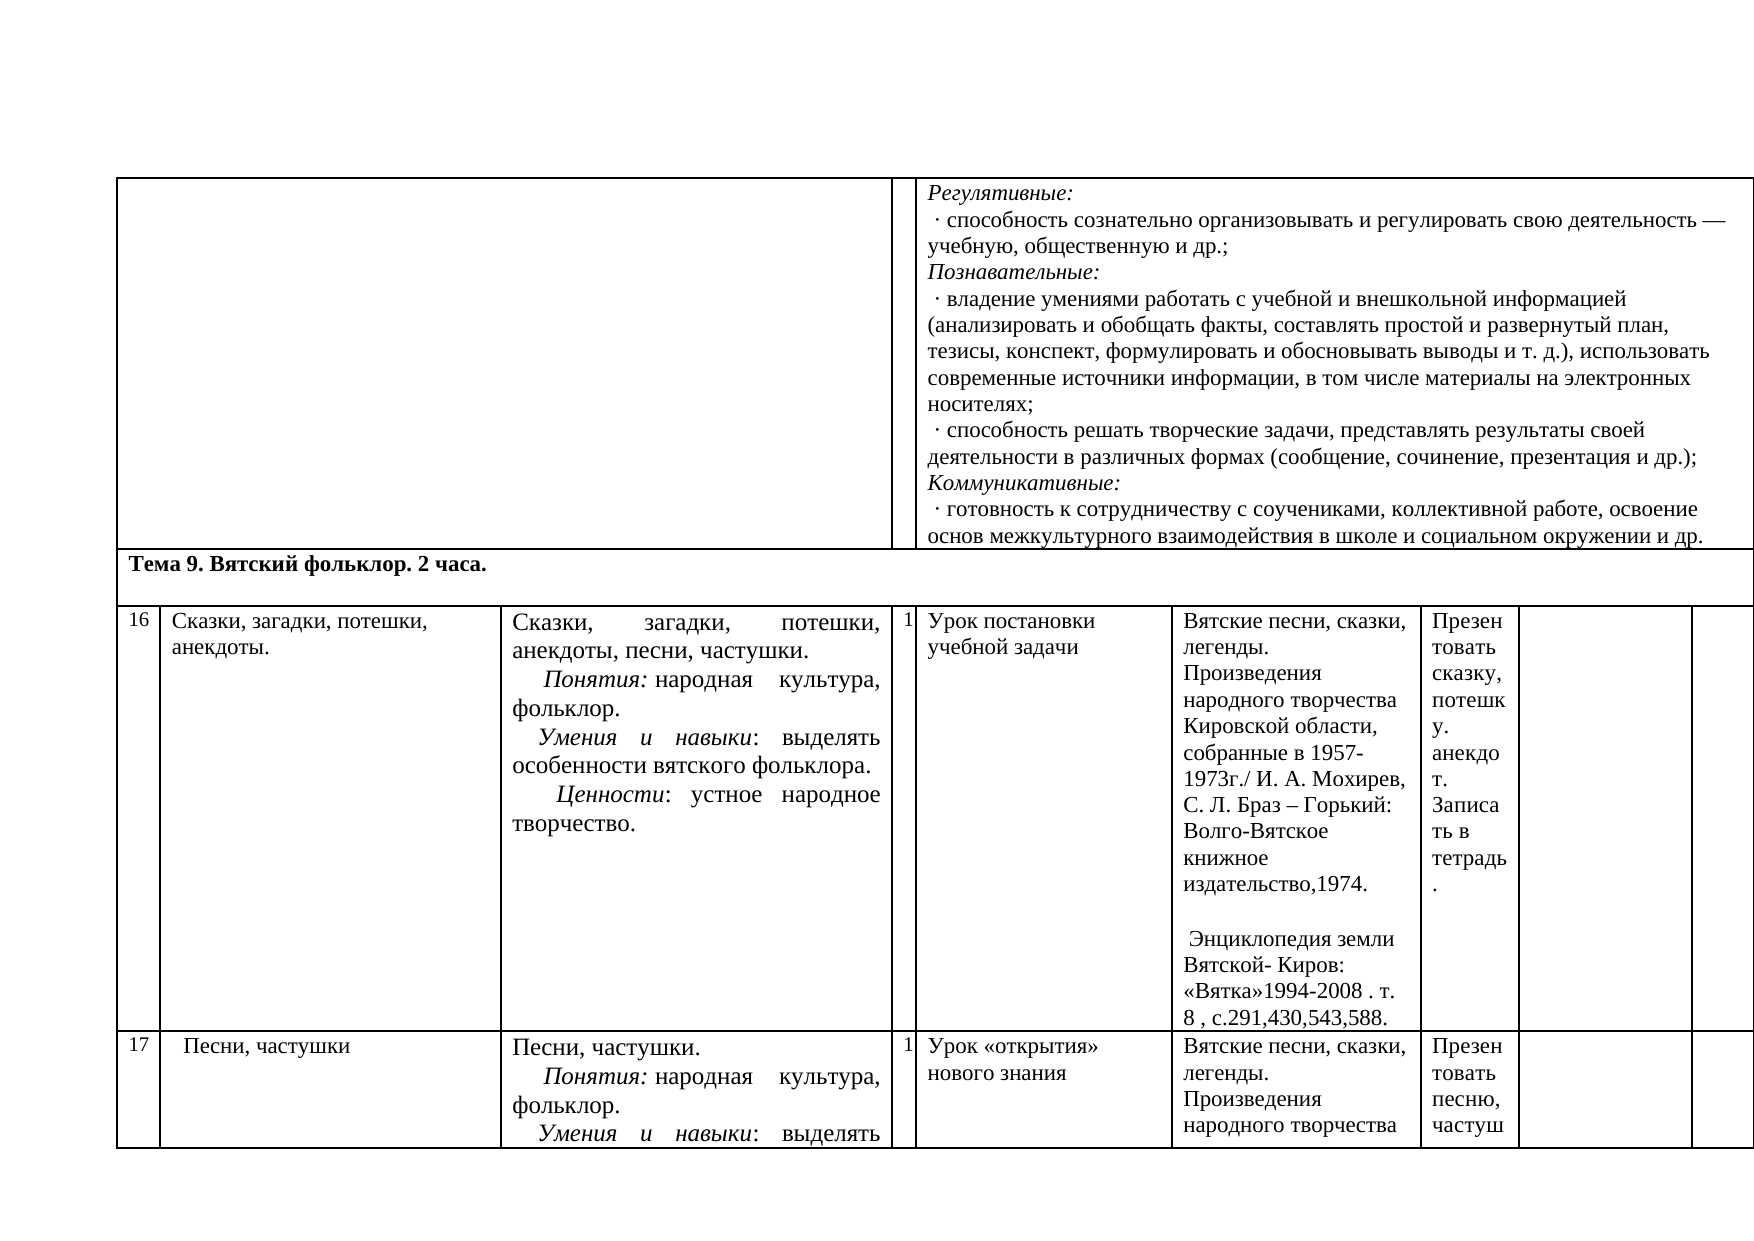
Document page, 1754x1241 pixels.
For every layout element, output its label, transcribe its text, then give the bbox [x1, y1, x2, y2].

table_cell Тема 9. Вятский фольклор. 2 часа. [118, 550, 1753, 605]
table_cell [1422, 1032, 1518, 1147]
table_cell Урок постановки учебной задачи [917, 607, 1171, 1030]
table_cell Презентовать сказку, потешку. анекдот. Записать в тетрадь. [1422, 607, 1518, 1030]
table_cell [502, 1032, 891, 1147]
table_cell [118, 179, 891, 548]
table_cell 1 [893, 607, 915, 1030]
table_cell Песни, частушки [161, 1032, 500, 1147]
table_cell [1693, 1032, 1753, 1147]
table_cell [1173, 1032, 1420, 1147]
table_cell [917, 1032, 1171, 1147]
table_cell Сказки, загадки, потешки, анекдоты, песни, частушки. Понятия: народная культура, фольклор. Умения и навыки: выделять особенности вятского фольклора. Ценности: устное народное творчество. [502, 607, 891, 1030]
table_cell 16 [118, 607, 159, 1030]
table_cell [1520, 1032, 1691, 1147]
table_cell 1 [893, 1032, 915, 1147]
table_cell Сказки, загадки, потешки, анекдоты. [161, 607, 500, 1030]
table_cell 19 [893, 179, 915, 548]
table_cell Вятские песни, сказки, легенды. Произведения народного творчества Кировской области, собранные в 1957-1973г./ И. А. Мохирев, С. Л. Браз – Горький: Волго-Вятское книжное издательство,1974. Энциклопедия земли Вятской- Киров: «Вятка»1994-2008 . т. 8 , с.291,430,543,588. [1173, 607, 1420, 1030]
table_cell [1520, 607, 1691, 1030]
table_cell 17 [118, 1032, 159, 1147]
table_cell [1693, 607, 1753, 1030]
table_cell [917, 179, 1753, 548]
